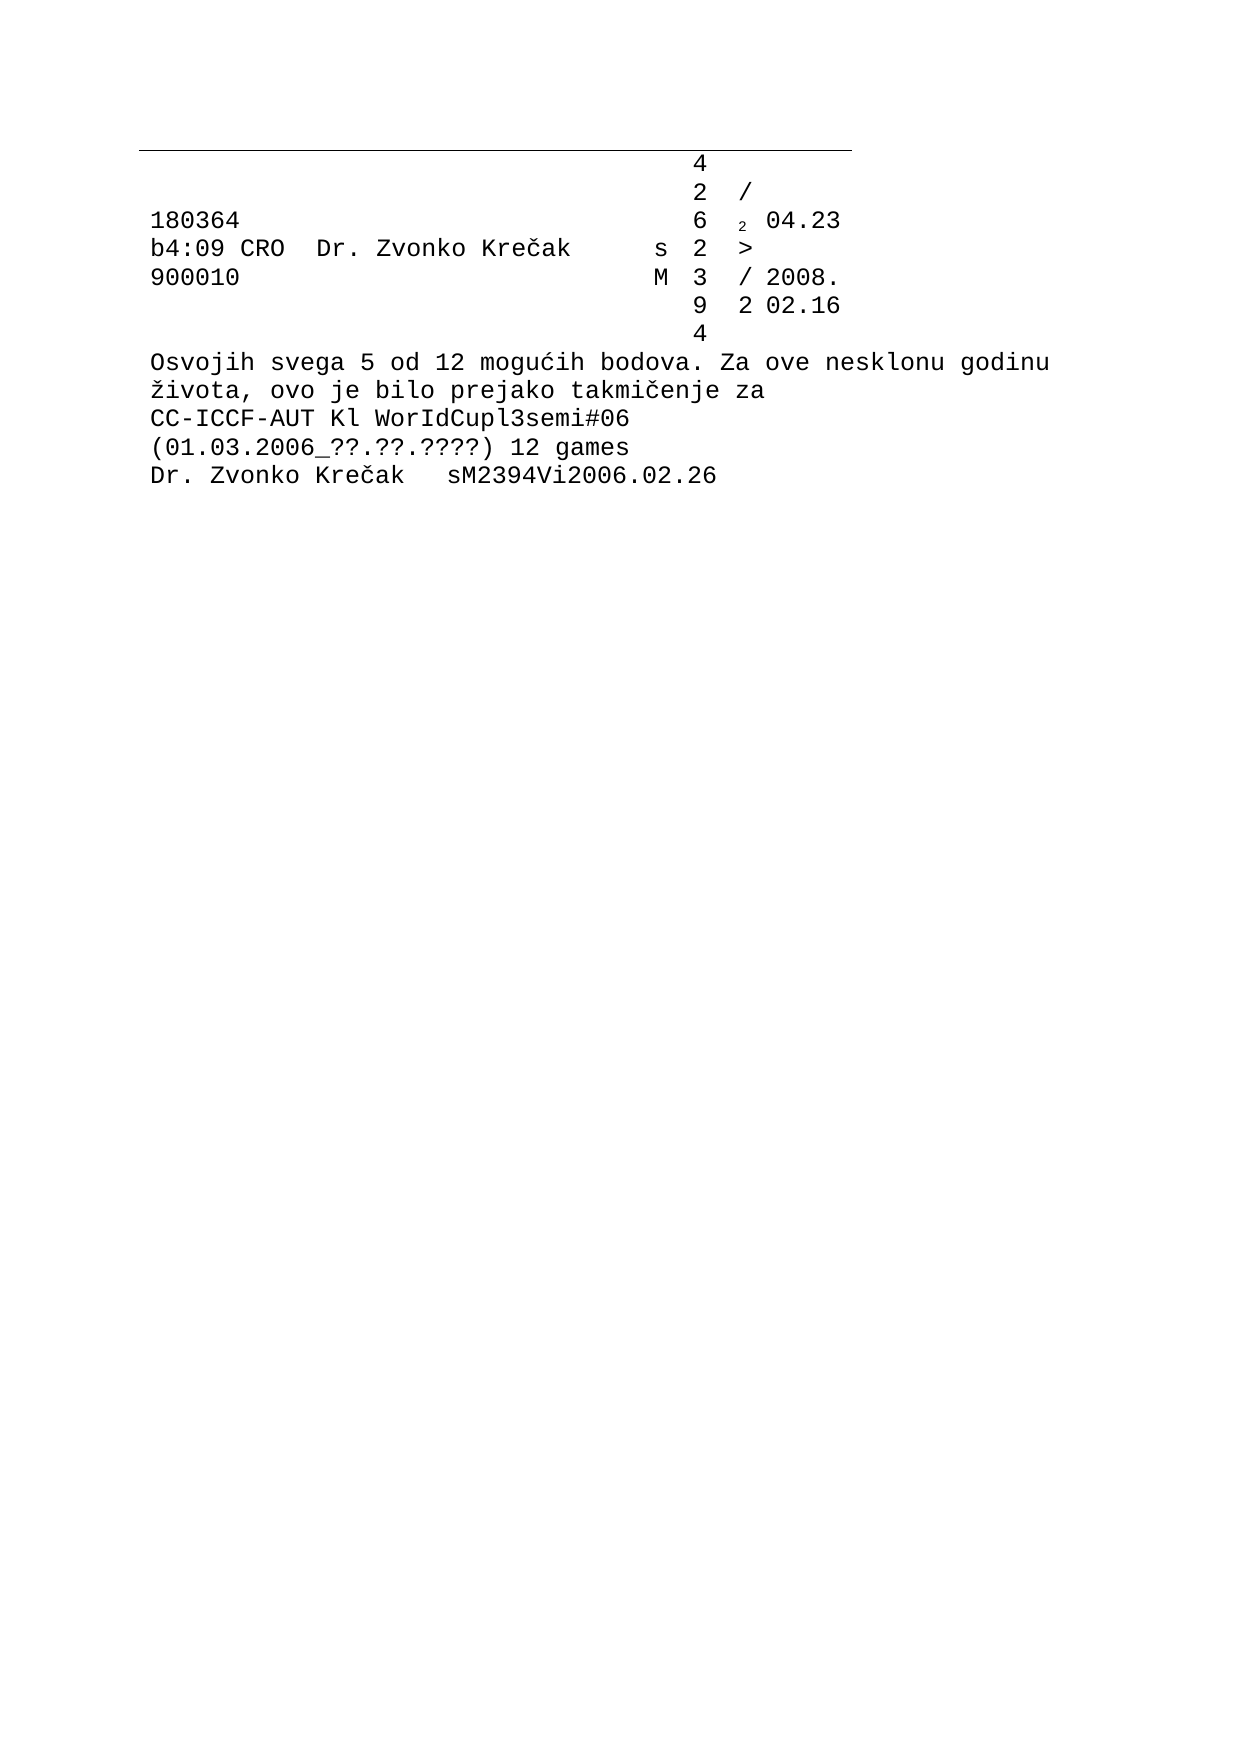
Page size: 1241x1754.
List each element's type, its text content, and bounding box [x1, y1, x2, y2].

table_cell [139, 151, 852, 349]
text Osvojih svega 5 od 12 mogućih bodova. Za ove nesklonu godinu života, ovo je bilo prejako takmičenje za [150, 349, 1090, 406]
text Dr. Zvonko Krečak sM 2394 Vi 2006.02.26 [150, 463, 1090, 491]
text (01.03.2006_??.??.????) 12 games [150, 434, 1090, 463]
text CC-ICCF-AUT Kl WorIdCupl3semi#06 [150, 406, 1090, 434]
